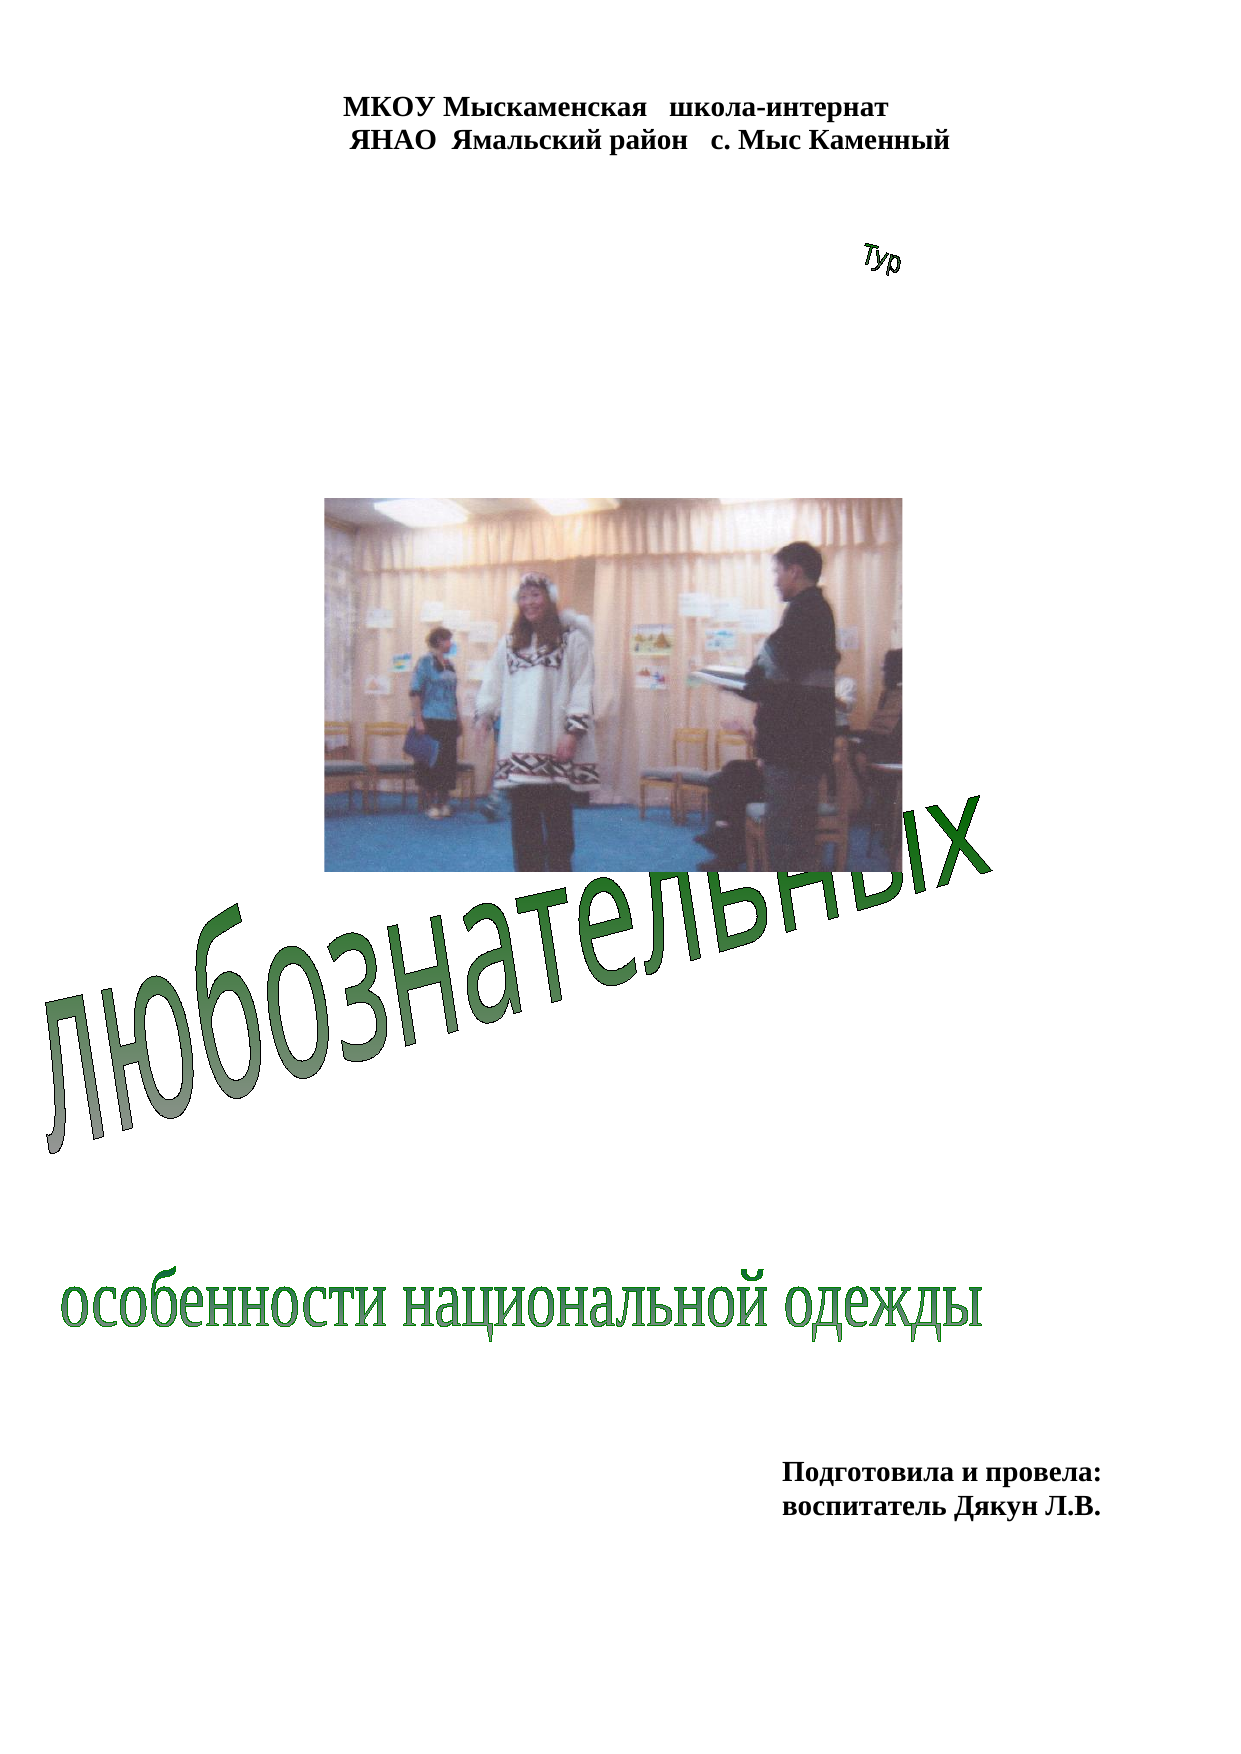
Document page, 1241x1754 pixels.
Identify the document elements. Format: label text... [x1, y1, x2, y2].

text Подготовила и провела: [708, 1454, 1181, 1488]
text ЯНАО Ямальский район с. Мыс Каменный [118, 122, 1181, 156]
text МКОУ Мыскаменская школа-интернат [118, 89, 989, 122]
text воспитатель Дякун Л.В. [118, 1488, 1181, 1521]
picture [324, 498, 903, 872]
